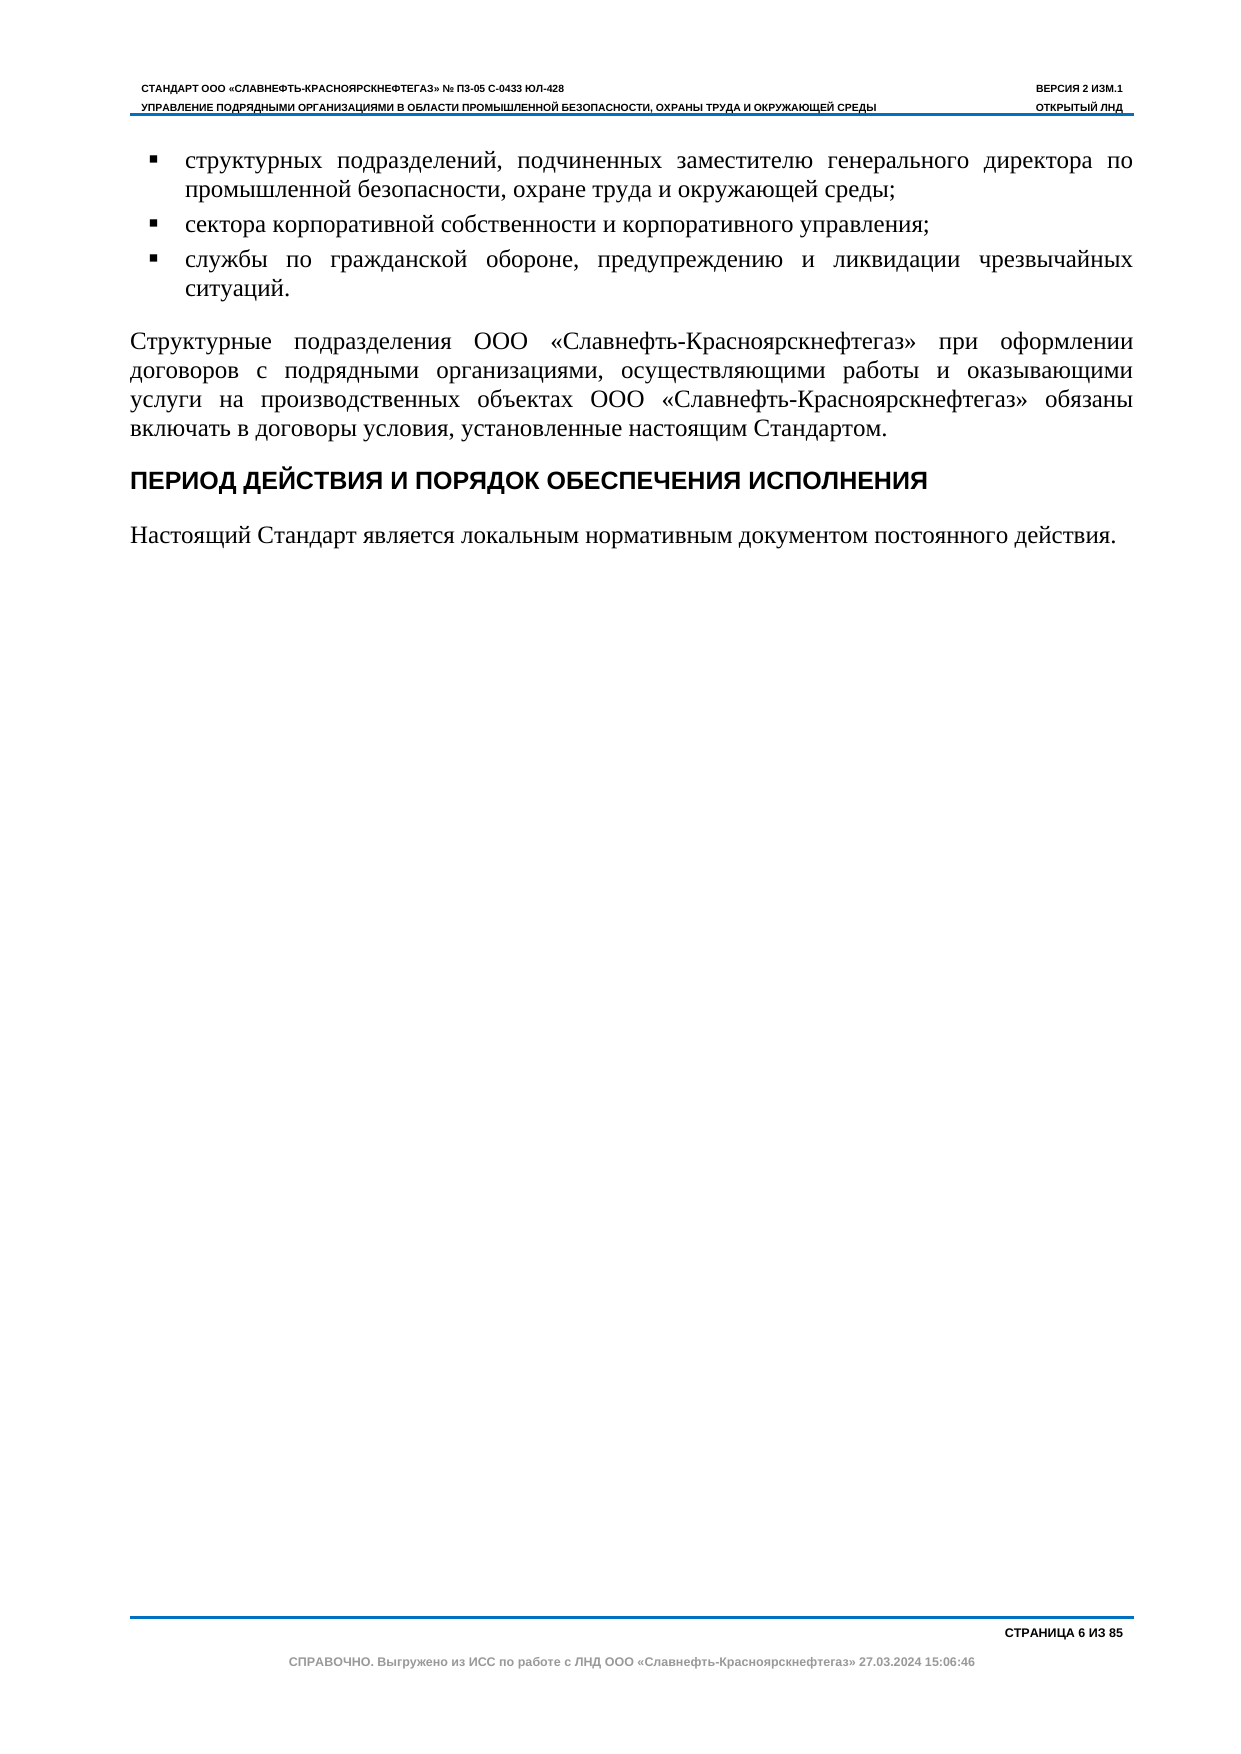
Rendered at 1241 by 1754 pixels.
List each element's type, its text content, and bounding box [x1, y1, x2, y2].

subtitle ПЕРИОД ДЕЙСТВИЯ И ПОРЯДОК ОБЕСПЕЧЕНИЯ ИСПОЛНЕНИЯ [130, 466, 1134, 495]
text Структурные подразделения ООО «Славнефть-Красноярскнефтегаз» при оформлении договоров с подрядными организациями, осуществляющими работы и оказывающими услуги на производственных объектах ООО «Славнефть-Красноярскнефтегаз» обязаны включать в договоры условия, установленные настоящим Стандартом. [130, 326, 1134, 441]
text Настоящий Стандарт является локальным нормативным документом постоянного действия. [130, 520, 1134, 549]
list структурных подразделений, подчиненных заместителю генерального директора по промышленной безопасности, охране труда и окружающей среды; [148, 145, 1134, 203]
list службы по гражданской обороне, предупреждению и ликвидации чрезвычайных ситуаций. [148, 244, 1134, 301]
list сектора корпоративной собственности и корпоративного управления; [148, 209, 1134, 238]
